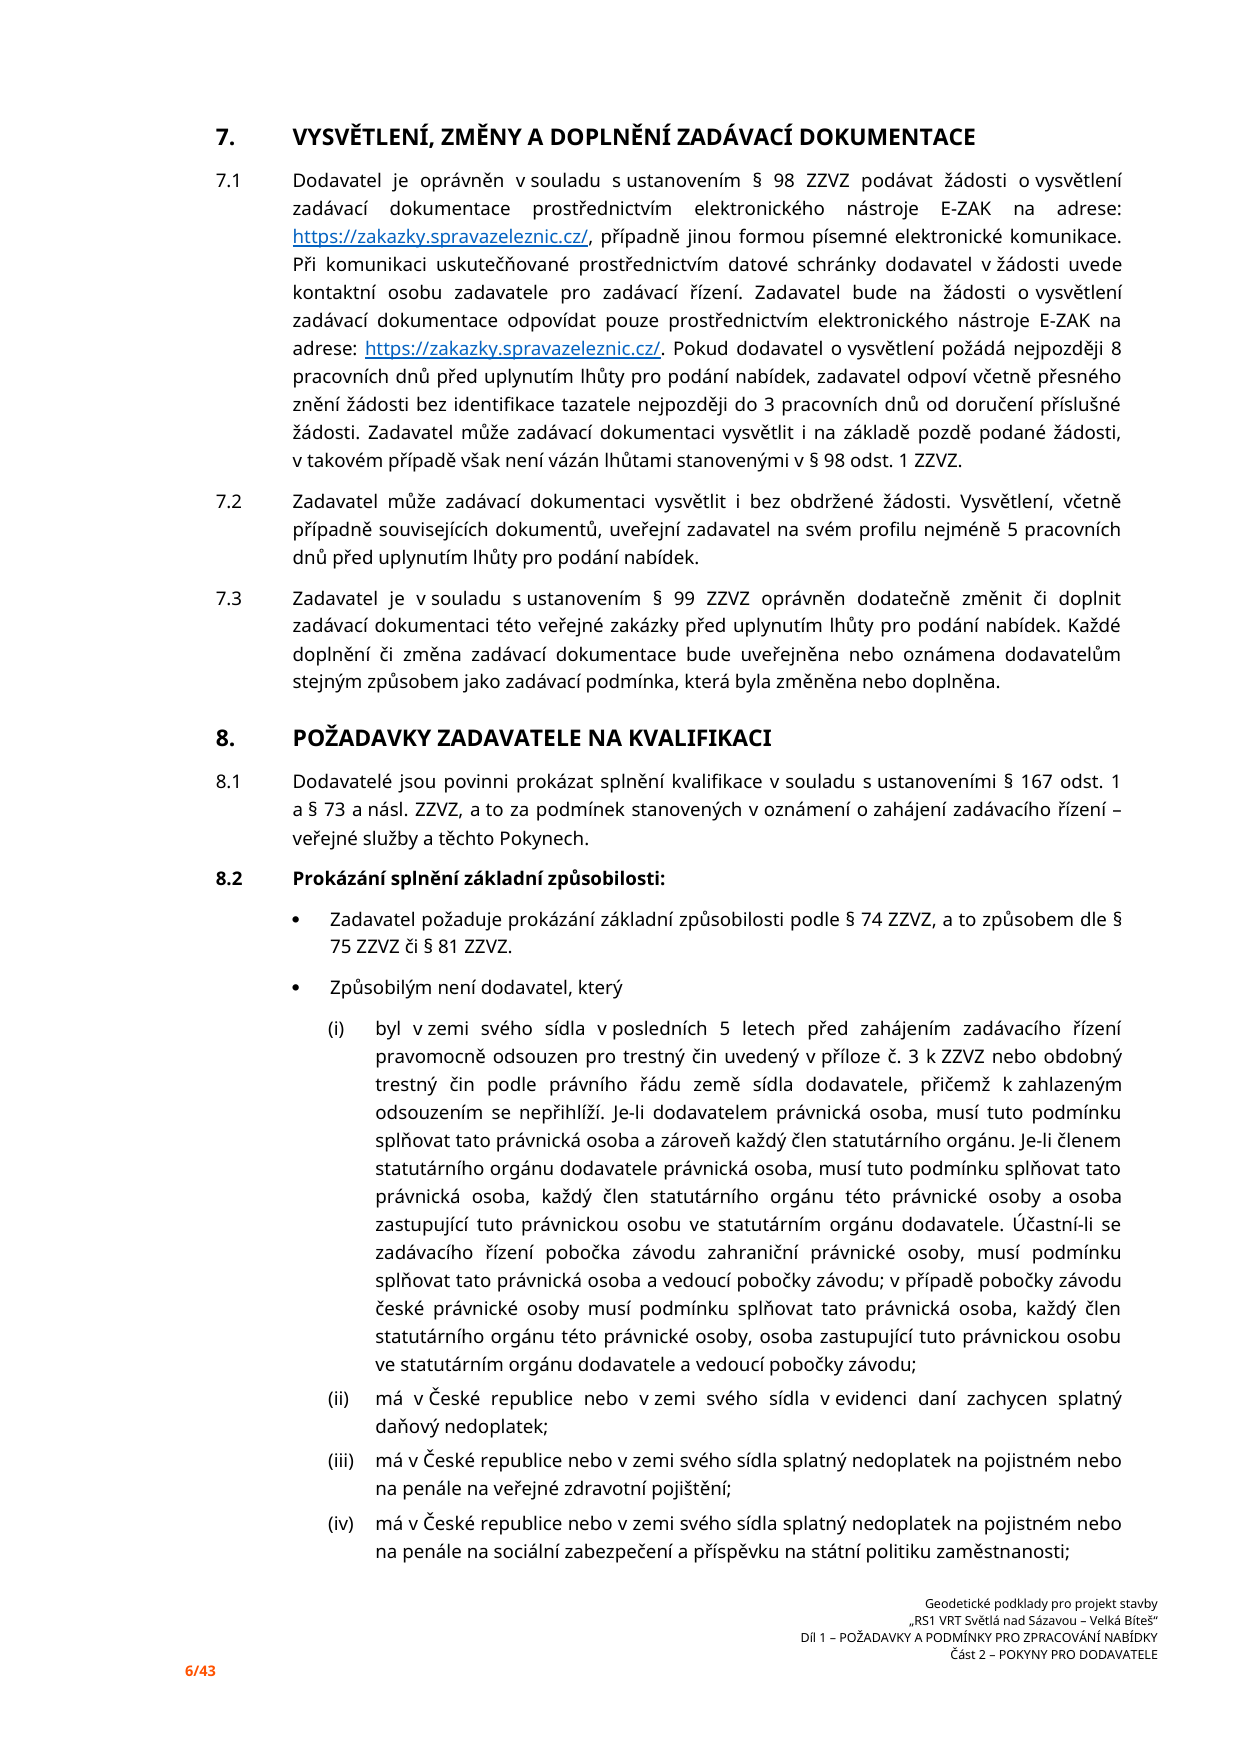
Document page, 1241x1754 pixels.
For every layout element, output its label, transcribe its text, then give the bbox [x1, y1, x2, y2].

text byl v zemi svého sídla v posledních 5 letech před zahájením zadávacího řízení pravomocně odsouzen pro trestný čin uvedený v příloze č. 3 k ZZVZ nebo obdobný trestný čin podle právního řádu země sídla dodavatele, přičemž k zahlazeným odsouzením se nepřihlíží. Je-li dodavatelem právnická osoba, musí tuto podmínku splňovat tato právnická osoba a zároveň každý člen statutárního orgánu. Je-li členem statutárního orgánu dodavatele právnická osoba, musí tuto podmínku splňovat tato právnická osoba, každý člen statutárního orgánu této právnické osoby a osoba zastupující tuto právnickou osobu ve statutárním orgánu dodavatele. Účastní-li se zadávacího řízení pobočka závodu zahraniční právnické osoby, musí podmínku splňovat tato právnická osoba a vedoucí pobočky závodu; v případě pobočky závodu české právnické osoby musí podmínku splňovat tato právnická osoba, každý člen statutárního orgánu této právnické osoby, osoba zastupující tuto právnickou osobu ve statutárním orgánu dodavatele a vedoucí pobočky závodu; [328, 1015, 1122, 1377]
text má v České republice nebo v zemi svého sídla splatný nedoplatek na pojistném nebo na penále na sociální zabezpečení a příspěvku na státní politiku zaměstnanosti; [328, 1510, 1122, 1563]
text VYSVĚTLENÍ, ZMĚNY a DOPLNĚNÍ ZADÁVACÍ DOKUMENTACE [216, 121, 1122, 152]
list Způsobilým není dodavatel, který [292, 974, 1122, 1000]
text POŽADAVKY ZADAVATELE NA KVALIFIKACI [216, 722, 1122, 753]
text Prokázání splnění základní způsobilosti: [216, 865, 1122, 891]
text má v České republice nebo v zemi svého sídla v evidenci daní zachycen splatný daňový nedoplatek; [328, 1385, 1122, 1439]
text Zadavatel může zadávací dokumentaci vysvětlit i bez obdržené žádosti. Vysvětlení, včetně případně souvisejících dokumentů, uveřejní zadavatel na svém profilu nejméně 5 pracovních dnů před uplynutím lhůty pro podání nabídek. [216, 488, 1122, 570]
text má v České republice nebo v zemi svého sídla splatný nedoplatek na pojistném nebo na penále na veřejné zdravotní pojištění; [328, 1448, 1122, 1501]
text Dodavatel je oprávněn v souladu s ustanovením § 98 ZZVZ podávat žádosti o vysvětlení zadávací dokumentace prostřednictvím elektronického nástroje E-ZAK na adrese: https://zakazky.spravazeleznic.cz/, případně jinou formou písemné elektronické komunikace. Při komunikaci uskutečňované prostřednictvím datové schránky dodavatel v žádosti uvede kontaktní osobu zadavatele pro zadávací řízení. Zadavatel bude na žádosti o vysvětlení zadávací dokumentace odpovídat pouze prostřednictvím elektronického nástroje E-ZAK na adrese: https://zakazky.spravazeleznic.cz/. Pokud dodavatel o vysvětlení požádá nejpozději 8 pracovních dnů před uplynutím lhůty pro podání nabídek, zadavatel odpoví včetně přesného znění žádosti bez identifikace tazatele nejpozději do 3 pracovních dnů od doručení příslušné žádosti. Zadavatel může zadávací dokumentaci vysvětlit i na základě pozdě podané žádosti, v takovém případě však není vázán lhůtami stanovenými v § 98 odst. 1 ZZVZ. [216, 167, 1122, 473]
text Dodavatelé jsou povinni prokázat splnění kvalifikace v souladu s ustanoveními § 167 odst. 1 a § 73 a násl. ZZVZ, a to za podmínek stanovených v oznámení o zahájení zadávacího řízení – veřejné služby a těchto Pokynech. [216, 769, 1122, 850]
text Zadavatel je v souladu s ustanovením § 99 ZZVZ oprávněn dodatečně změnit či doplnit zadávací dokumentaci této veřejné zakázky před uplynutím lhůty pro podání nabídek. Každé doplnění či změna zadávací dokumentace bude uveřejněna nebo oznámena dodavatelům stejným způsobem jako zadávací podmínka, která byla změněna nebo doplněna. [216, 585, 1122, 694]
list Zadavatel požaduje prokázání základní způsobilosti podle § 74 ZZVZ, a to způsobem dle § 75 ZZVZ či § 81 ZZVZ. [292, 906, 1122, 959]
